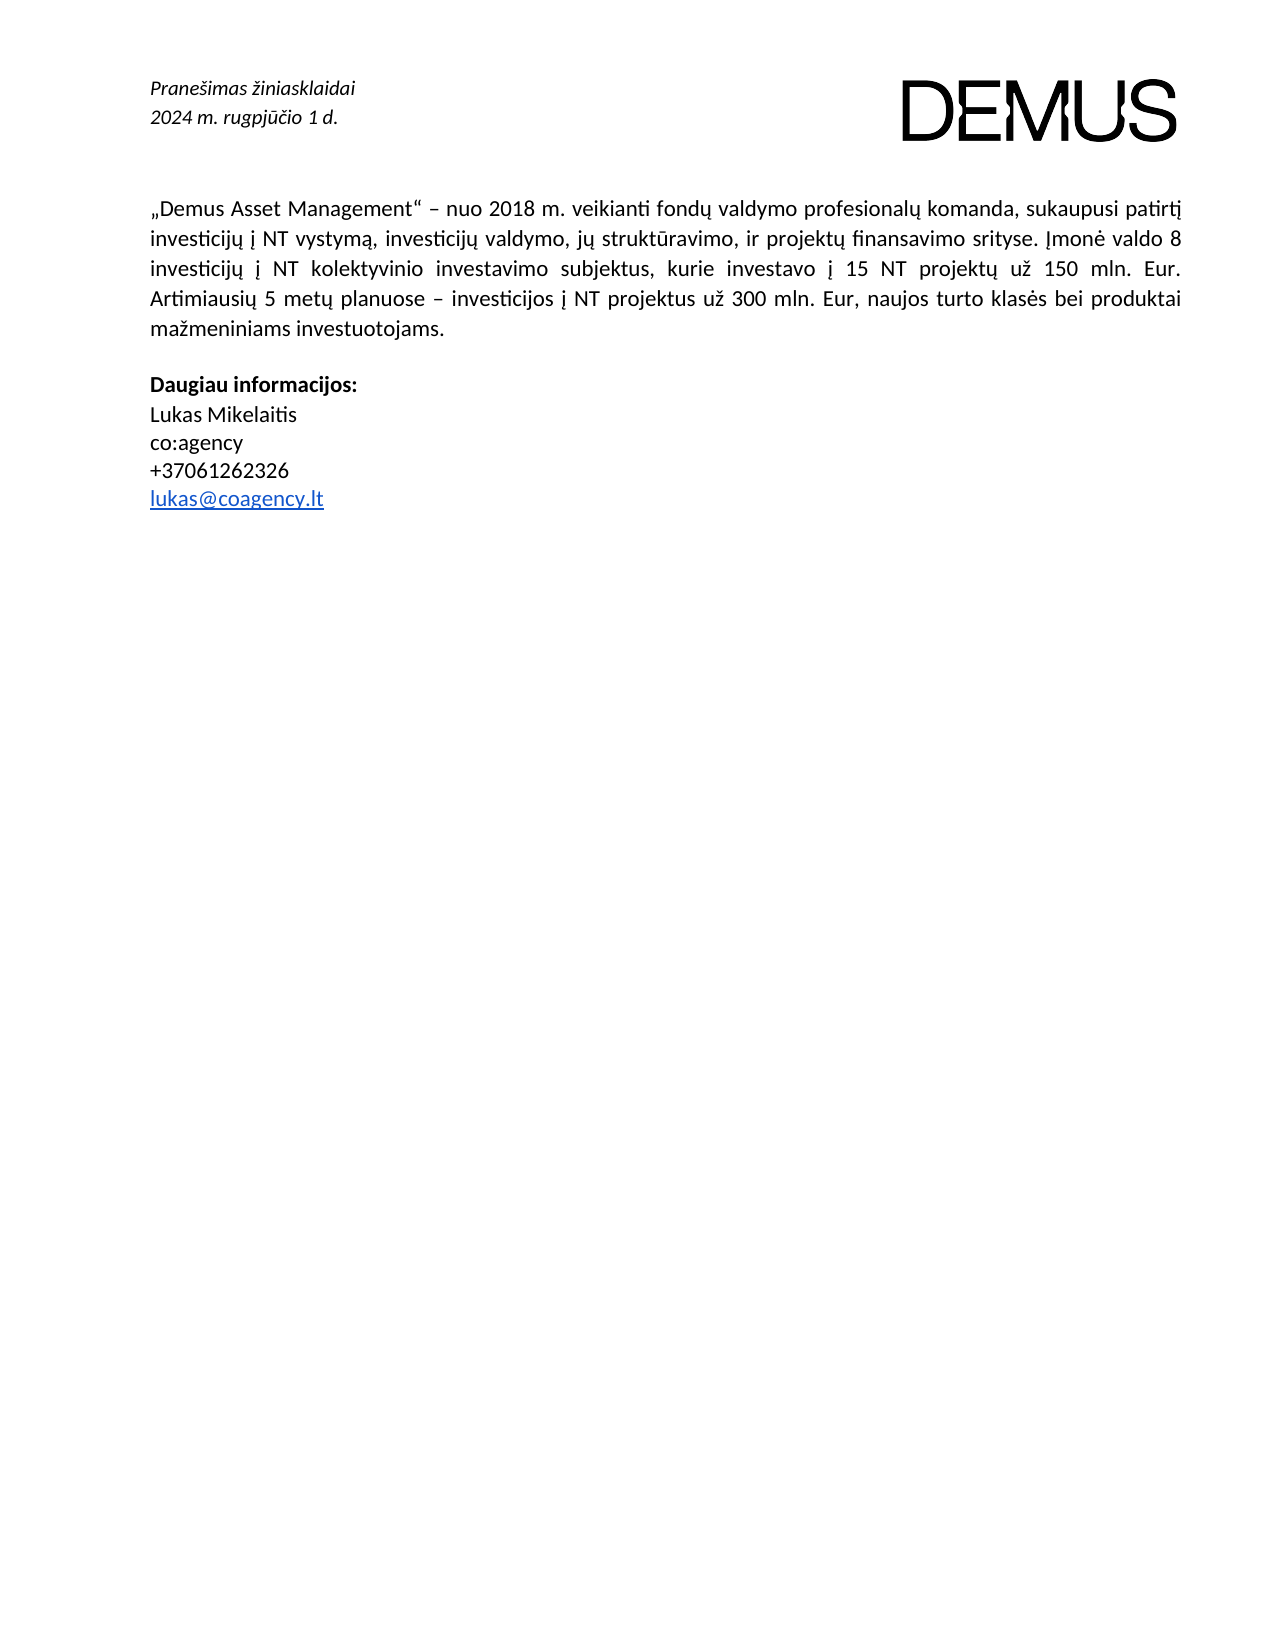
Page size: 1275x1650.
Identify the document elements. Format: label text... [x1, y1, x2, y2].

text „Demus Asset Management“ – nuo 2018 m. veikianti fondų valdymo profesionalų komanda, sukaupusi patirtį investicijų į NT vystymą, investicijų valdymo, jų struktūravimo, ir projektų finansavimo srityse. Įmonė valdo 8 investicijų į NT kolektyvinio investavimo subjektus, kurie investavo į 15 NT projektų už 150 mln. Eur. Artimiausių 5 metų planuose – investicijos į NT projektus už 300 mln. Eur, naujos turto klasės bei produktai mažmeniniams investuotojams. [150, 194, 1184, 343]
text co:agency [150, 428, 1184, 456]
text +37061262326 [150, 456, 1184, 484]
text Daugiau informacijos: [150, 370, 1184, 398]
text lukas@coagency.lt [150, 484, 1184, 512]
picture [902, 79, 1177, 142]
text Lukas Mikelaitis [150, 400, 1184, 428]
